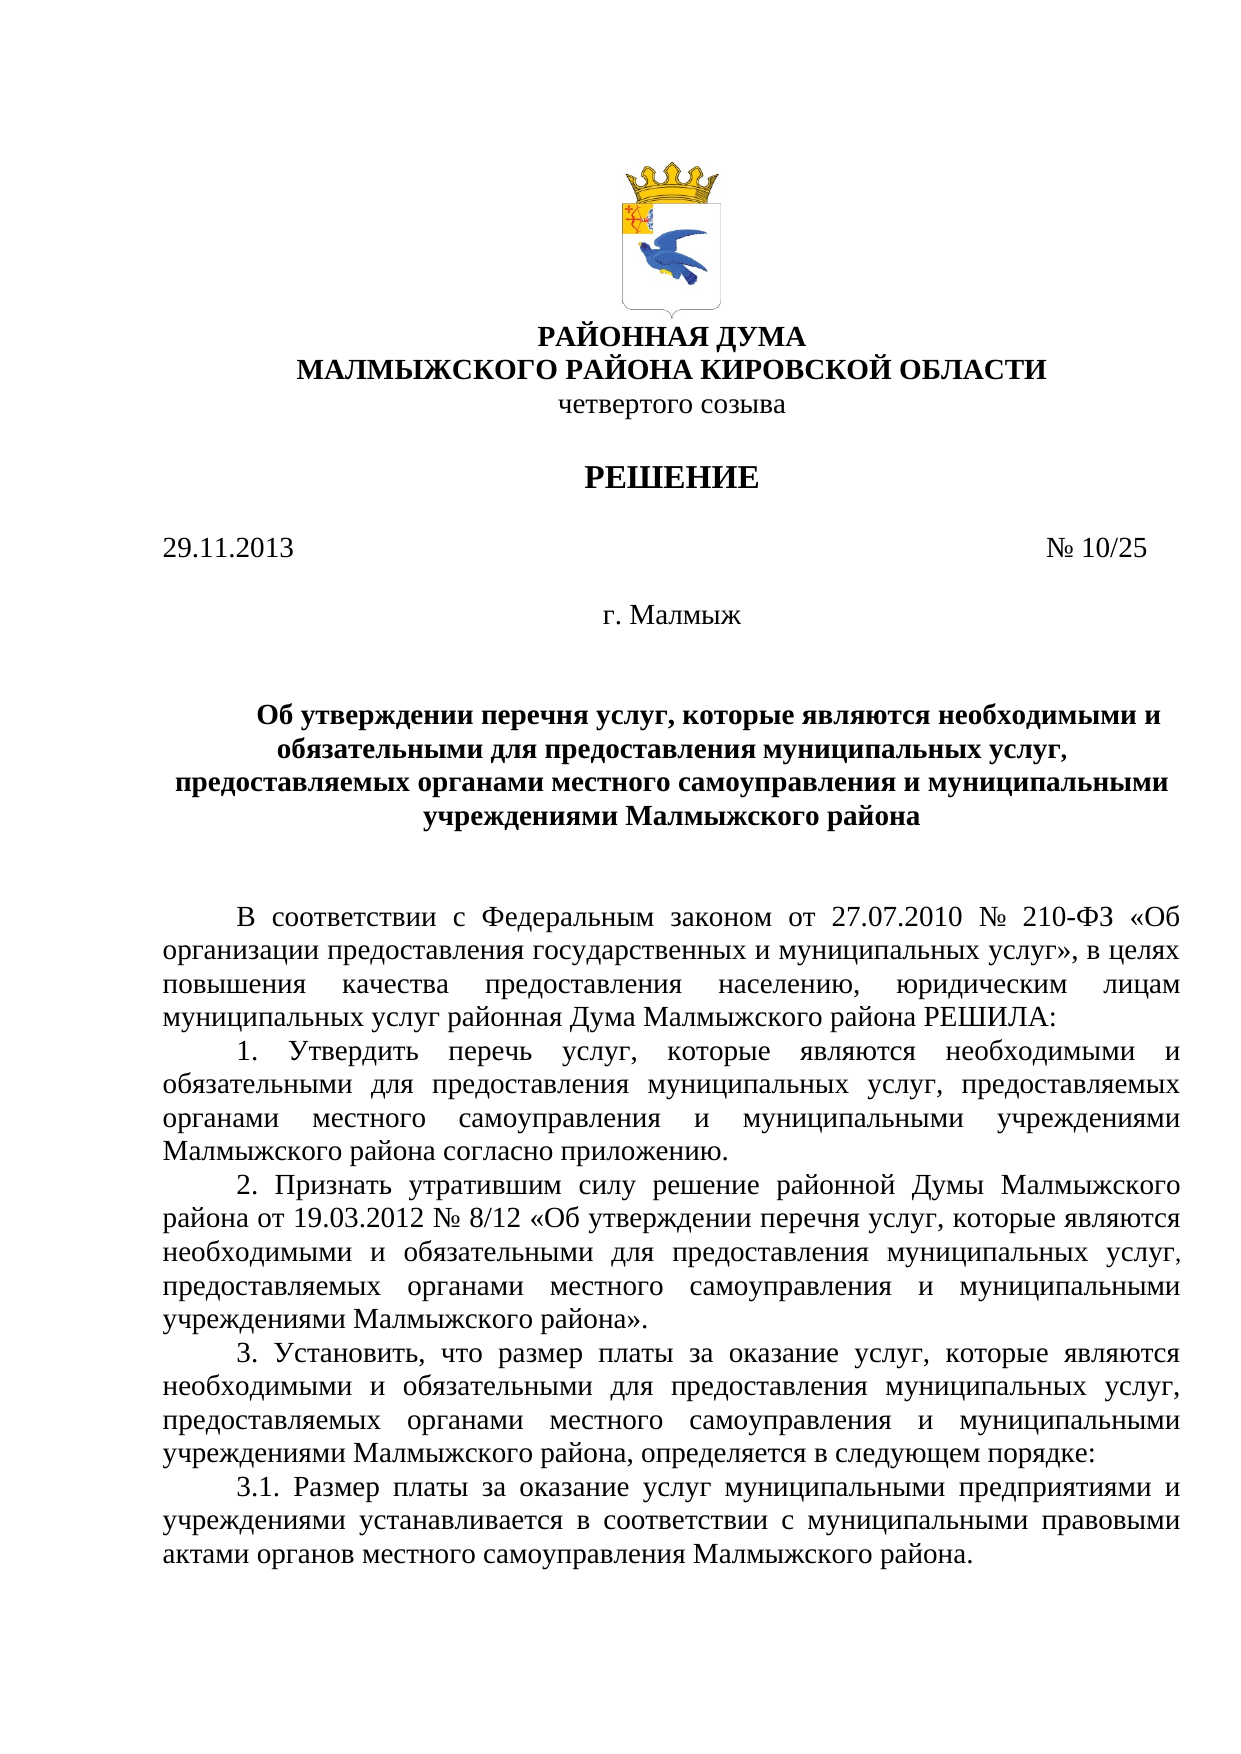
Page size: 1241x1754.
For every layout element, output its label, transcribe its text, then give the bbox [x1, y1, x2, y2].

text РАЙОННАЯ ДУМА [162, 319, 1181, 352]
text Об утверждении перечня услуг, которые являются необходимыми и обязательными для предоставления муниципальных услуг, предоставляемых органами местного самоуправления и муниципальными учреждениями Малмыжского района [162, 697, 1181, 832]
text 29.11.2013 № 10/25 [162, 530, 1181, 563]
text РЕШЕНИЕ [162, 458, 1181, 496]
picture [622, 162, 721, 319]
text 1. Утвердить перечь услуг, которые являются необходимыми и обязательными для предоставления муниципальных услуг, предоставляемых органами местного самоуправления и муниципальными учреждениями Малмыжского района согласно приложению. [162, 1033, 1181, 1167]
text 3.1. Размер платы за оказание услуг муниципальными предприятиями и учреждениями устанавливается в соответствии с муниципальными правовыми актами органов местного самоуправления Малмыжского района. [162, 1469, 1181, 1569]
text 2. Признать утратившим силу решение районной Думы Малмыжского района от 19.03.2012 № 8/12 «Об утверждении перечня услуг, которые являются необходимыми и обязательными для предоставления муниципальных услуг, предоставляемых органами местного самоуправления и муниципальными учреждениями Малмыжского района». [162, 1167, 1181, 1335]
text 3. Установить, что размер платы за оказание услуг, которые являются необходимыми и обязательными для предоставления муниципальных услуг, предоставляемых органами местного самоуправления и муниципальными учреждениями Малмыжского района, определяется в следующем порядке: [162, 1335, 1181, 1469]
text четвертого созыва [162, 386, 1181, 419]
text В соответствии с Федеральным законом от 27.07.2010 № 210-ФЗ «Об организации предоставления государственных и муниципальных услуг», в целях повышения качества предоставления населению, юридическим лицам муниципальных услуг районная Дума Малмыжского района РЕШИЛА: [162, 899, 1181, 1033]
text МАЛМЫЖСКОГО РАЙОНА КИРОВСКОЙ ОБЛАСТИ [162, 352, 1181, 386]
text г. Малмыж [162, 597, 1181, 630]
